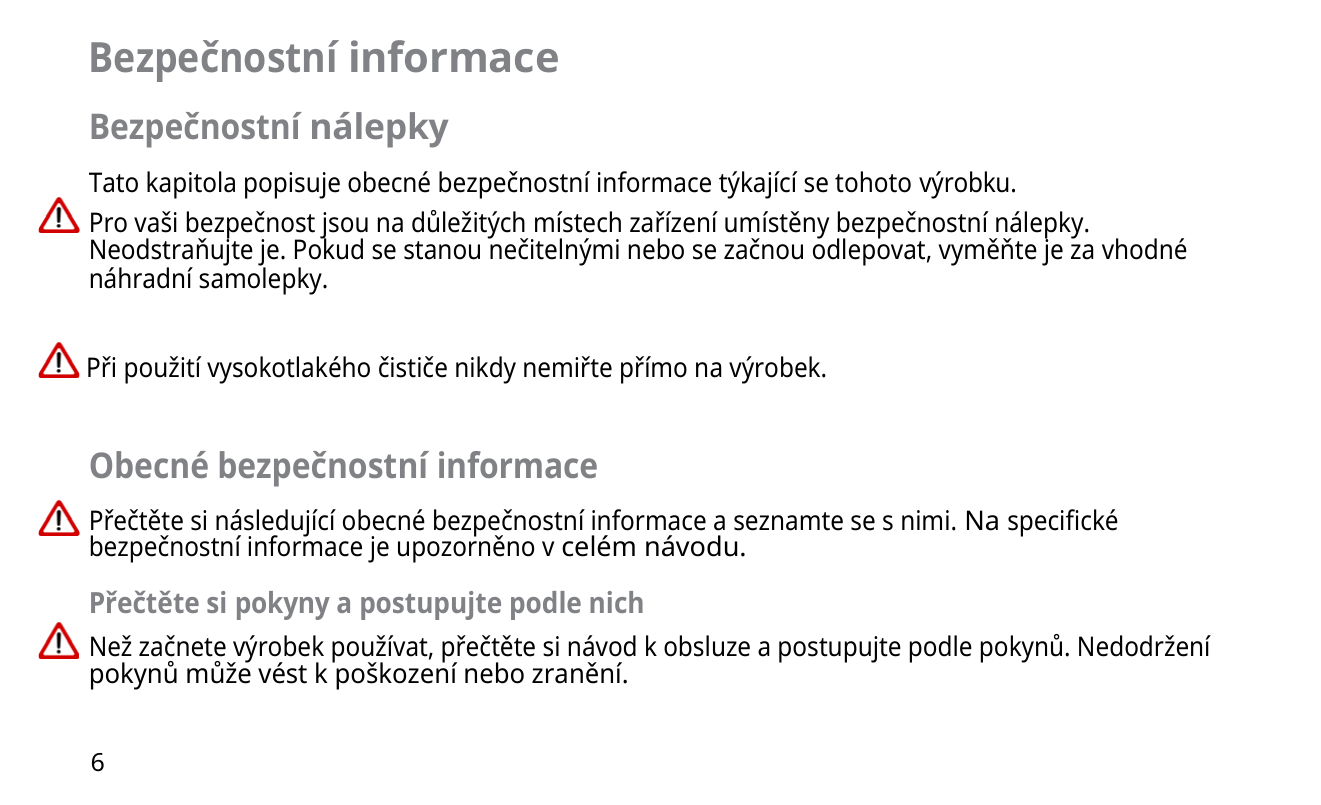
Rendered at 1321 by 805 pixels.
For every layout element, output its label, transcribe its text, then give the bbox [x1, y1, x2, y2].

picture [38, 197, 80, 233]
subtitle Přečtěte si pokyny a postupujte podle nich [88, 582, 1258, 622]
text Než začnete výrobek používat, přečtěte si návod k obsluze a postupujte podle pokynů. Nedodržení pokynů může vést k poškození nebo zranění. [88, 633, 1258, 691]
subtitle Bezpečnostní nálepky [88, 102, 1258, 150]
text Při použití vysokotlakého čističe nikdy nemiřte přímo na výrobek. [38, 342, 1258, 385]
picture [38, 500, 80, 536]
picture [38, 342, 80, 378]
text Přečtěte si následující obecné bezpečnostní informace a seznamte se s nimi. Na specifické bezpečnostní informace je upozorněno v celém návodu. [88, 507, 1232, 565]
picture [38, 622, 79, 659]
text Tato kapitola popisuje obecné bezpečnostní informace týkající se tohoto výrobku. [88, 163, 1258, 200]
text Pro vaši bezpečnost jsou na důležitých místech zařízení umístěny bezpečnostní nálepky. Neodstraňujte je. Pokud se stanou nečitelnými nebo se začnou odlepovat, vyměňte je za vhodné náhradní samolepky. [88, 209, 1232, 296]
subtitle Bezpečnostní informace [88, 27, 1258, 84]
subtitle Obecné bezpečnostní informace [88, 440, 1258, 488]
